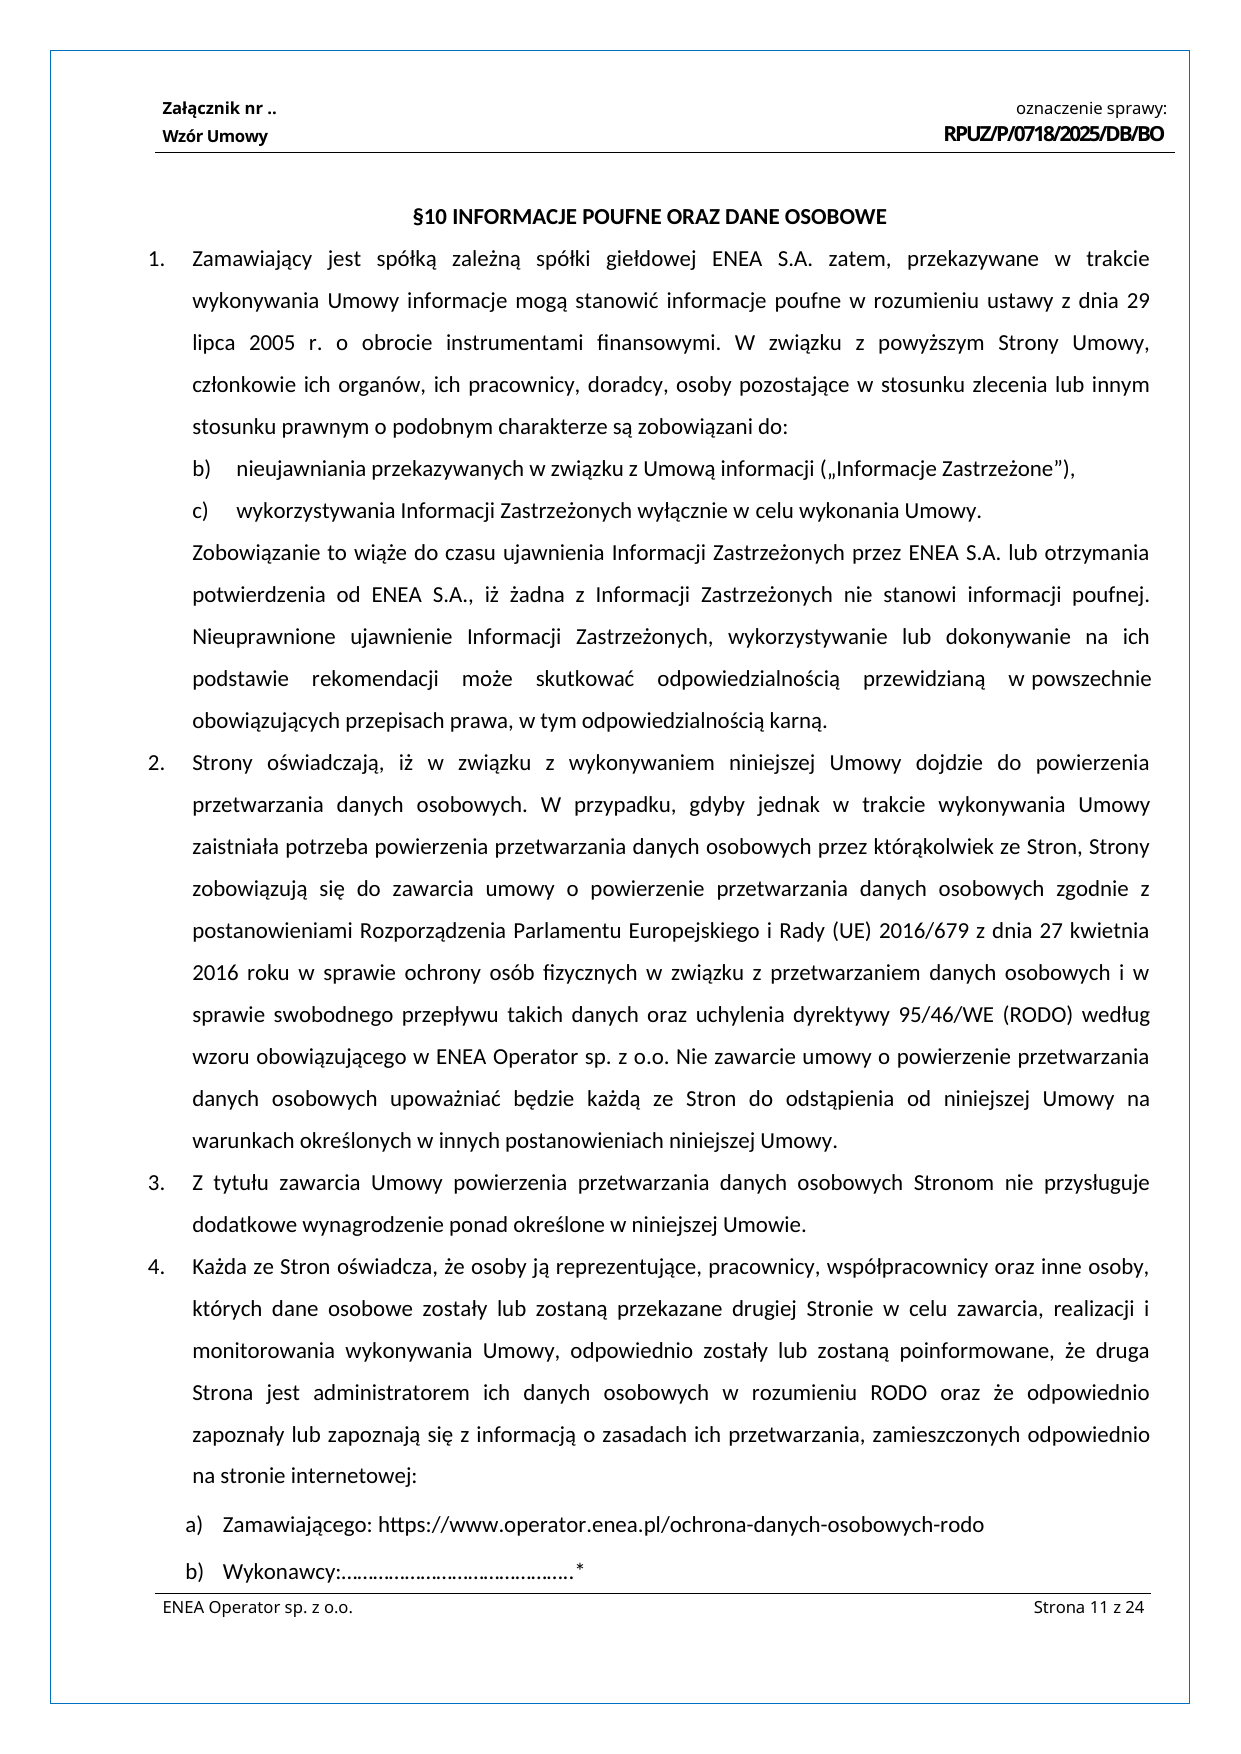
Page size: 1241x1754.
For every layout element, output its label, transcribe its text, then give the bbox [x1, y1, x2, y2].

list Zamawiający jest spółką zależną spółki giełdowej ENEA S.A. zatem, przekazywane w trakcie wykonywania Umowy informacje mogą stanowić informacje poufne w rozumieniu ustawy z dnia 29 lipca 2005 r. o obrocie instrumentami finansowymi. W związku z powyższym Strony Umowy, członkowie ich organów, ich pracownicy, doradcy, osoby pozostające w stosunku zlecenia lub innym stosunku prawnym o podobnym charakterze są zobowiązani do: [148, 244, 1152, 440]
list Strony oświadczają, iż w związku z wykonywaniem niniejszej Umowy dojdzie do powierzenia przetwarzania danych osobowych. W przypadku, gdyby jednak w trakcie wykonywania Umowy zaistniała potrzeba powierzenia przetwarzania danych osobowych przez którąkolwiek ze Stron, Strony zobowiązują się do zawarcia umowy o powierzenie przetwarzania danych osobowych zgodnie z postanowieniami Rozporządzenia Parlamentu Europejskiego i Rady (UE) 2016/679 z dnia 27 kwietnia 2016 roku w sprawie ochrony osób fizycznych w związku z przetwarzaniem danych osobowych i w sprawie swobodnego przepływu takich danych oraz uchylenia dyrektywy 95/46/WE (RODO) według wzoru obowiązującego w ENEA Operator sp. z o.o. Nie zawarcie umowy o powierzenie przetwarzania danych osobowych upoważniać będzie każdą ze Stron do odstąpienia od niniejszej Umowy na warunkach określonych w innych postanowieniach niniejszej Umowy. [148, 748, 1152, 1154]
list Każda ze Stron oświadcza, że osoby ją reprezentujące, pracownicy, współpracownicy oraz inne osoby, których dane osobowe zostały lub zostaną przekazane drugiej Stronie w celu zawarcia, realizacji i monitorowania wykonywania Umowy, odpowiednio zostały lub zostaną poinformowane, że druga Strona jest administratorem ich danych osobowych w rozumieniu RODO oraz że odpowiednio zapoznały lub zapoznają się z informacją o zasadach ich przetwarzania, zamieszczonych odpowiednio na stronie internetowej: [148, 1252, 1152, 1490]
list nieujawniania przekazywanych w związku z Umową informacji („Informacje Zastrzeżone”), [192, 454, 1152, 482]
list Wykonawcy:……………………………………..* [185, 1557, 1152, 1585]
text §10 INFORMACJE POUFNE ORAZ DANE OSOBOWE [148, 202, 1152, 230]
list wykorzystywania Informacji Zastrzeżonych wyłącznie w celu wykonania Umowy. [192, 496, 1152, 524]
text Zobowiązanie to wiąże do czasu ujawnienia Informacji Zastrzeżonych przez ENEA S.A. lub otrzymania potwierdzenia od ENEA S.A., iż żadna z Informacji Zastrzeżonych nie stanowi informacji poufnej. Nieuprawnione ujawnienie Informacji Zastrzeżonych, wykorzystywanie lub dokonywanie na ich podstawie rekomendacji może skutkować odpowiedzialnością przewidzianą w powszechnie obowiązujących przepisach prawa, w tym odpowiedzialnością karną. [192, 538, 1152, 734]
list Z tytułu zawarcia Umowy powierzenia przetwarzania danych osobowych Stronom nie przysługuje dodatkowe wynagrodzenie ponad określone w niniejszej Umowie. [148, 1168, 1152, 1238]
list Zamawiającego: https://www.operator.enea.pl/ochrona-danych-osobowych-rodo [185, 1510, 1152, 1538]
